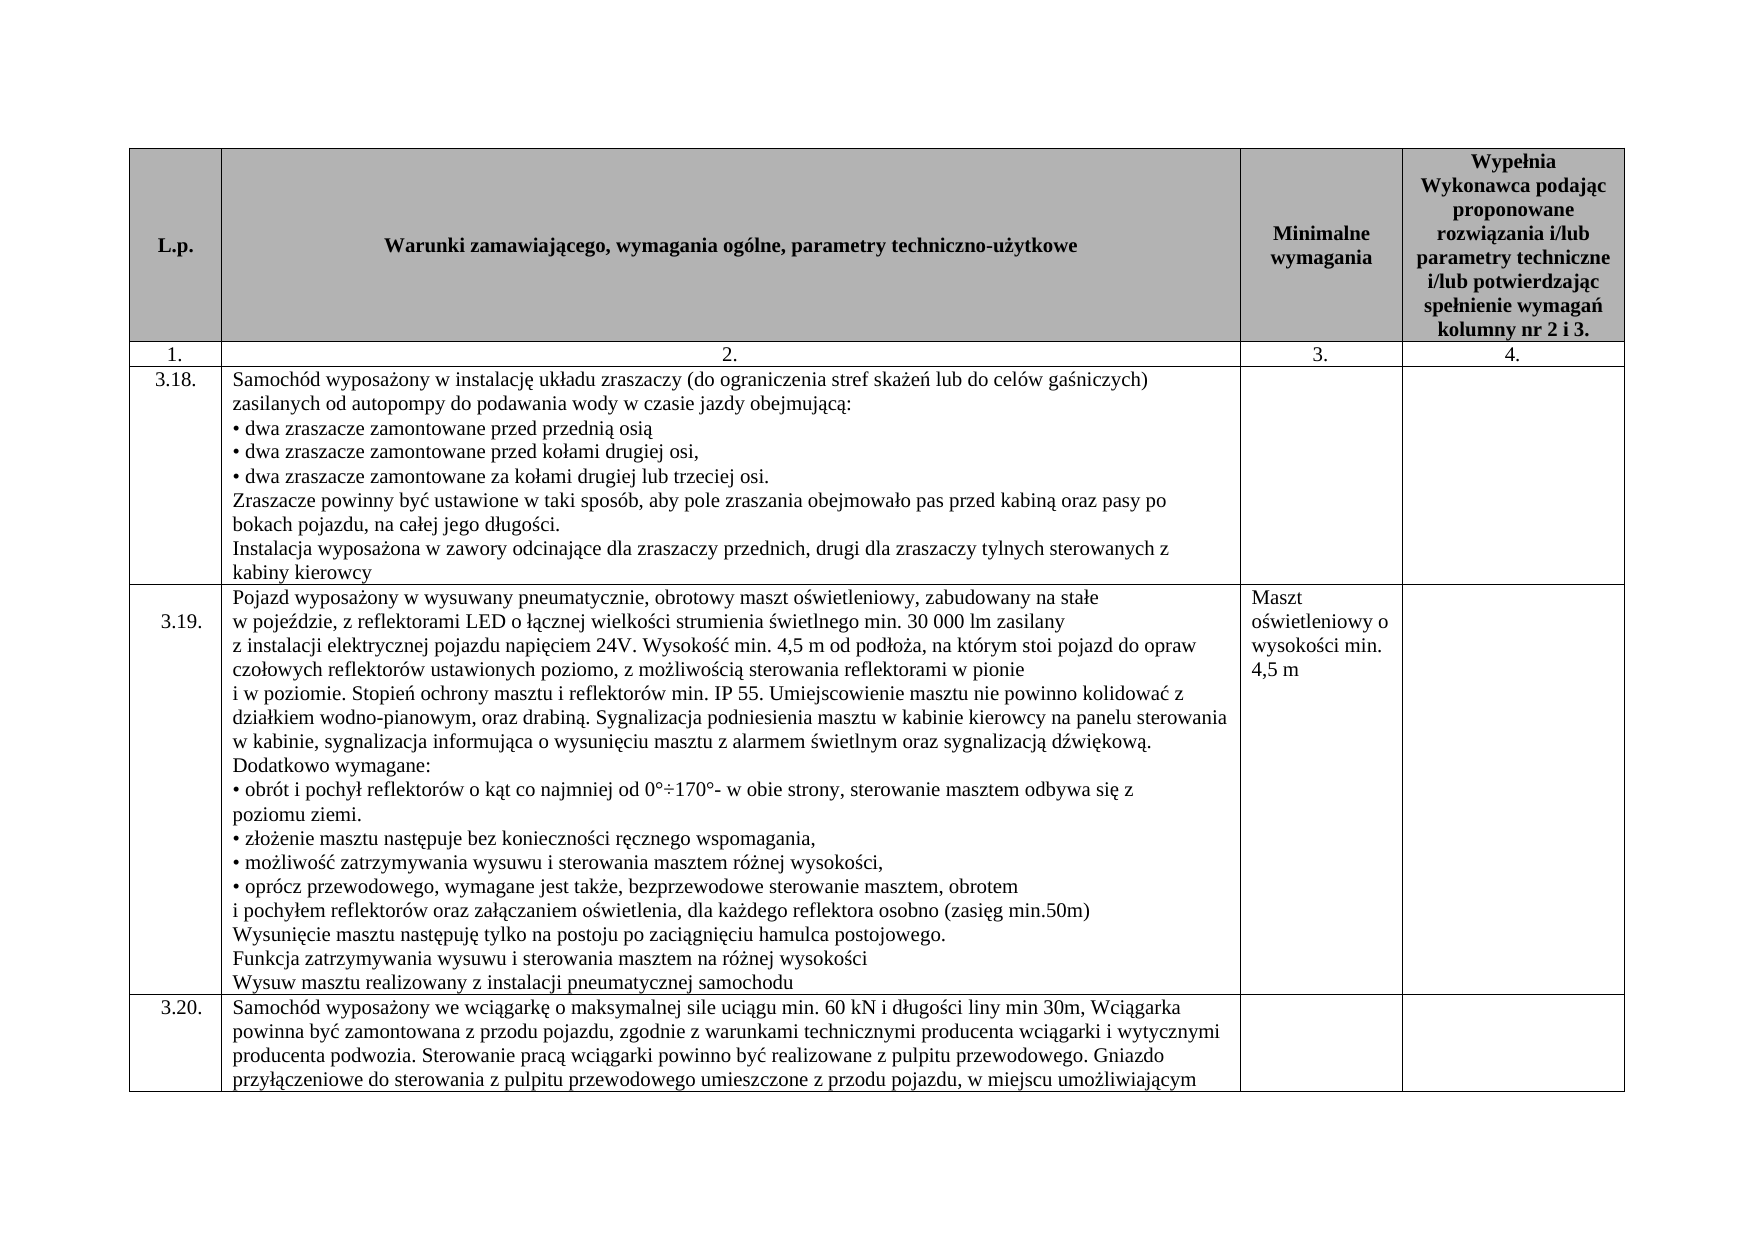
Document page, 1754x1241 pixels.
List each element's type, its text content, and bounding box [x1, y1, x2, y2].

table_cell [222, 342, 1240, 366]
table_cell [1403, 995, 1624, 1091]
table_cell Pojazd wyposażony w wysuwany pneumatycznie, obrotowy maszt oświetleniowy, zabudowany na stałe w pojeździe, z reflektorami LED o łącznej wielkości strumienia świetlnego min. 30 000 lm zasilany z instalacji elektrycznej pojazdu napięciem 24V. Wysokość min. 4,5 m od podłoża, na którym stoi pojazd do opraw czołowych reflektorów ustawionych poziomo, z możliwością sterowania reflektorami w pionie i w poziomie. Stopień ochrony masztu i reflektorów min. IP 55. Umiejscowienie masztu nie powinno kolidować z działkiem wodno-pianowym, oraz drabiną. Sygnalizacja podniesienia masztu w kabinie kierowcy na panelu sterowania w kabinie, sygnalizacja informująca o wysunięciu masztu z alarmem świetlnym oraz sygnalizacją dźwiękową. Dodatkowo wymagane: • obrót i pochył reflektorów o kąt co najmniej od 0°÷170°- w obie strony, sterowanie masztem odbywa się z poziomu ziemi. • złożenie masztu następuje bez konieczności ręcznego wspomagania, • możliwość zatrzymywania wysuwu i sterowania masztem różnej wysokości, • oprócz przewodowego, wymagane jest także, bezprzewodowe sterowanie masztem, obrotem i pochyłem reflektorów oraz załączaniem oświetlenia, dla każdego reflektora osobno (zasięg min.50m) Wysunięcie masztu następuję tylko na postoju po zaciągnięciu hamulca postojowego. Funkcja zatrzymywania wysuwu i sterowania masztem na różnej wysokości Wysuw masztu realizowany z instalacji pneumatycznej samochodu [222, 585, 1240, 994]
table_header Warunki zamawiającego, wymagania ogólne, parametry techniczno-użytkowe [222, 149, 1240, 341]
table_cell [1403, 585, 1624, 994]
table_cell [130, 342, 221, 366]
table_cell [1241, 995, 1402, 1091]
table_header Minimalne wymagania [1241, 149, 1402, 341]
table_cell 3.20. [130, 995, 221, 1091]
table_cell [1241, 342, 1402, 366]
table_cell [1403, 367, 1624, 584]
table_header Wypełnia Wykonawca podając proponowane rozwiązania i/lub parametry techniczne i/lub potwierdzając spełnienie wymagań kolumny nr 2 i 3. [1403, 149, 1624, 341]
table_cell 3.18. [130, 367, 221, 584]
table_cell [1241, 367, 1402, 584]
table_cell 3.19. [130, 585, 221, 994]
table_header L.p. [130, 149, 221, 341]
table_cell Maszt oświetleniowy o wysokości min. 4,5 m [1241, 585, 1402, 994]
table_cell [1403, 342, 1624, 366]
table_cell Samochód wyposażony w instalację układu zraszaczy (do ograniczenia stref skażeń lub do celów gaśniczych) zasilanych od autopompy do podawania wody w czasie jazdy obejmującą: • dwa zraszacze zamontowane przed przednią osią • dwa zraszacze zamontowane przed kołami drugiej osi, • dwa zraszacze zamontowane za kołami drugiej lub trzeciej osi. Zraszacze powinny być ustawione w taki sposób, aby pole zraszania obejmowało pas przed kabiną oraz pasy po bokach pojazdu, na całej jego długości. Instalacja wyposażona w zawory odcinające dla zraszaczy przednich, drugi dla zraszaczy tylnych sterowanych z kabiny kierowcy [222, 367, 1240, 584]
